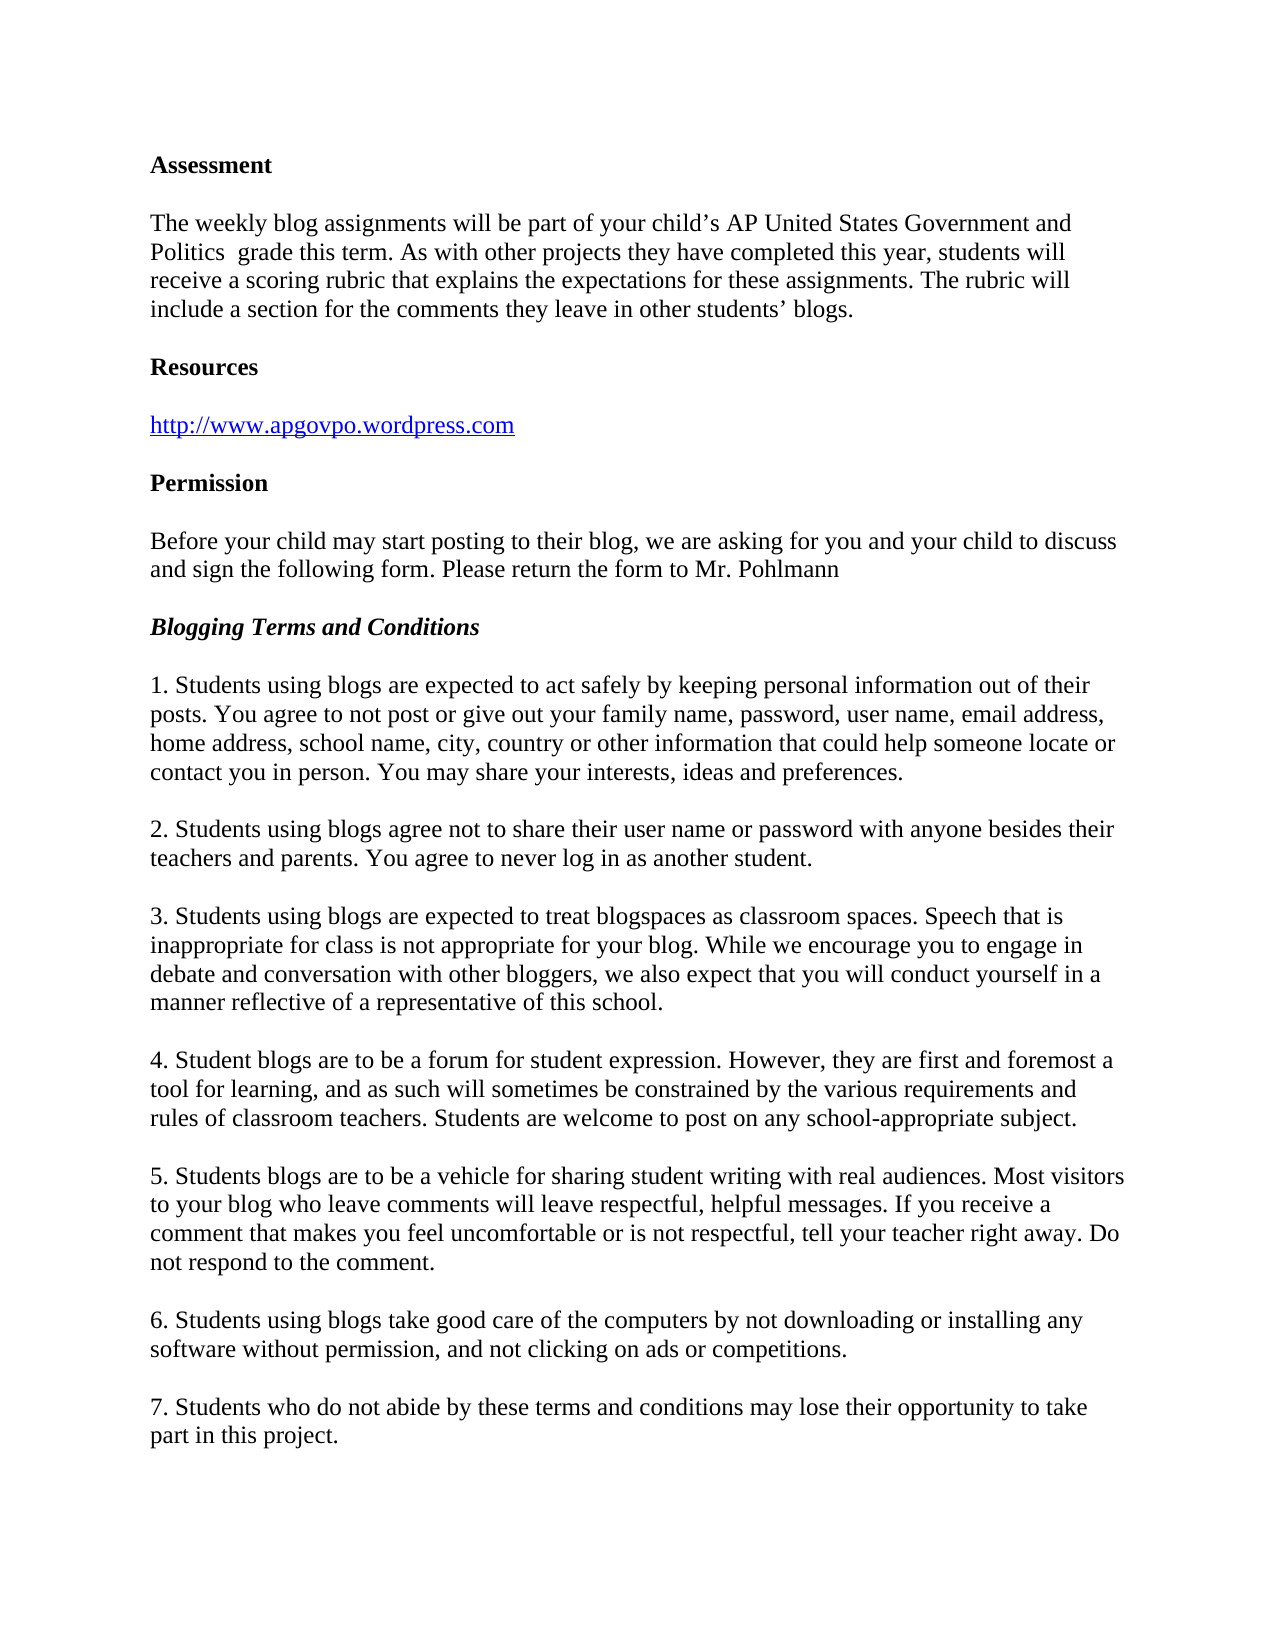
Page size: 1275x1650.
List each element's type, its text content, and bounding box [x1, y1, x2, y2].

text Assessment [150, 150, 1125, 179]
text Permission [150, 468, 1125, 497]
text 3. Students using blogs are expected to treat blogspaces as classroom spaces. Speech that is inappropriate for class is not appropriate for your blog. While we encourage you to engage in debate and conversation with other bloggers, we also expect that you will conduct yourself in a manner reflective of a representative of this school. [150, 901, 1125, 1016]
text The weekly blog assignments will be part of your child’s AP United States Government and Politics grade this term. As with other projects they have completed this year, students will receive a scoring rubric that explains the expectations for these assignments. The rubric will include a section for the comments they leave in other students’ blogs. [150, 208, 1125, 323]
text http://www.apgovpo.wordpress.com [150, 410, 1125, 439]
text Blogging Terms and Conditions [150, 612, 1125, 641]
text 5. Students blogs are to be a vehicle for sharing student writing with real audiences. Most visitors to your blog who leave comments will leave respectful, helpful messages. If you receive a comment that makes you feel uncomfortable or is not respectful, tell your teacher right away. Do not respond to the comment. [150, 1161, 1125, 1276]
text 4. Student blogs are to be a forum for student expression. However, they are first and foremost a tool for learning, and as such will sometimes be constrained by the various requirements and rules of classroom teachers. Students are welcome to post on any school-appropriate subject. [150, 1045, 1125, 1132]
text 6. Students using blogs take good care of the computers by not downloading or installing any software without permission, and not clicking on ads or competitions. [150, 1305, 1125, 1362]
text 2. Students using blogs agree not to share their user name or password with anyone besides their teachers and parents. You agree to never log in as another student. [150, 814, 1125, 872]
text Before your child may start posting to their blog, we are asking for you and your child to discuss and sign the following form. Please return the form to Mr. Pohlmann [150, 526, 1125, 583]
text 7. Students who do not abide by these terms and conditions may lose their opportunity to take part in this project. [150, 1392, 1125, 1449]
text 1. Students using blogs are expected to act safely by keeping personal information out of their posts. You agree to not post or give out your family name, password, user name, email address, home address, school name, city, country or other information that could help someone locate or contact you in person. You may share your interests, ideas and preferences. [150, 670, 1125, 785]
text Resources [150, 352, 1125, 381]
